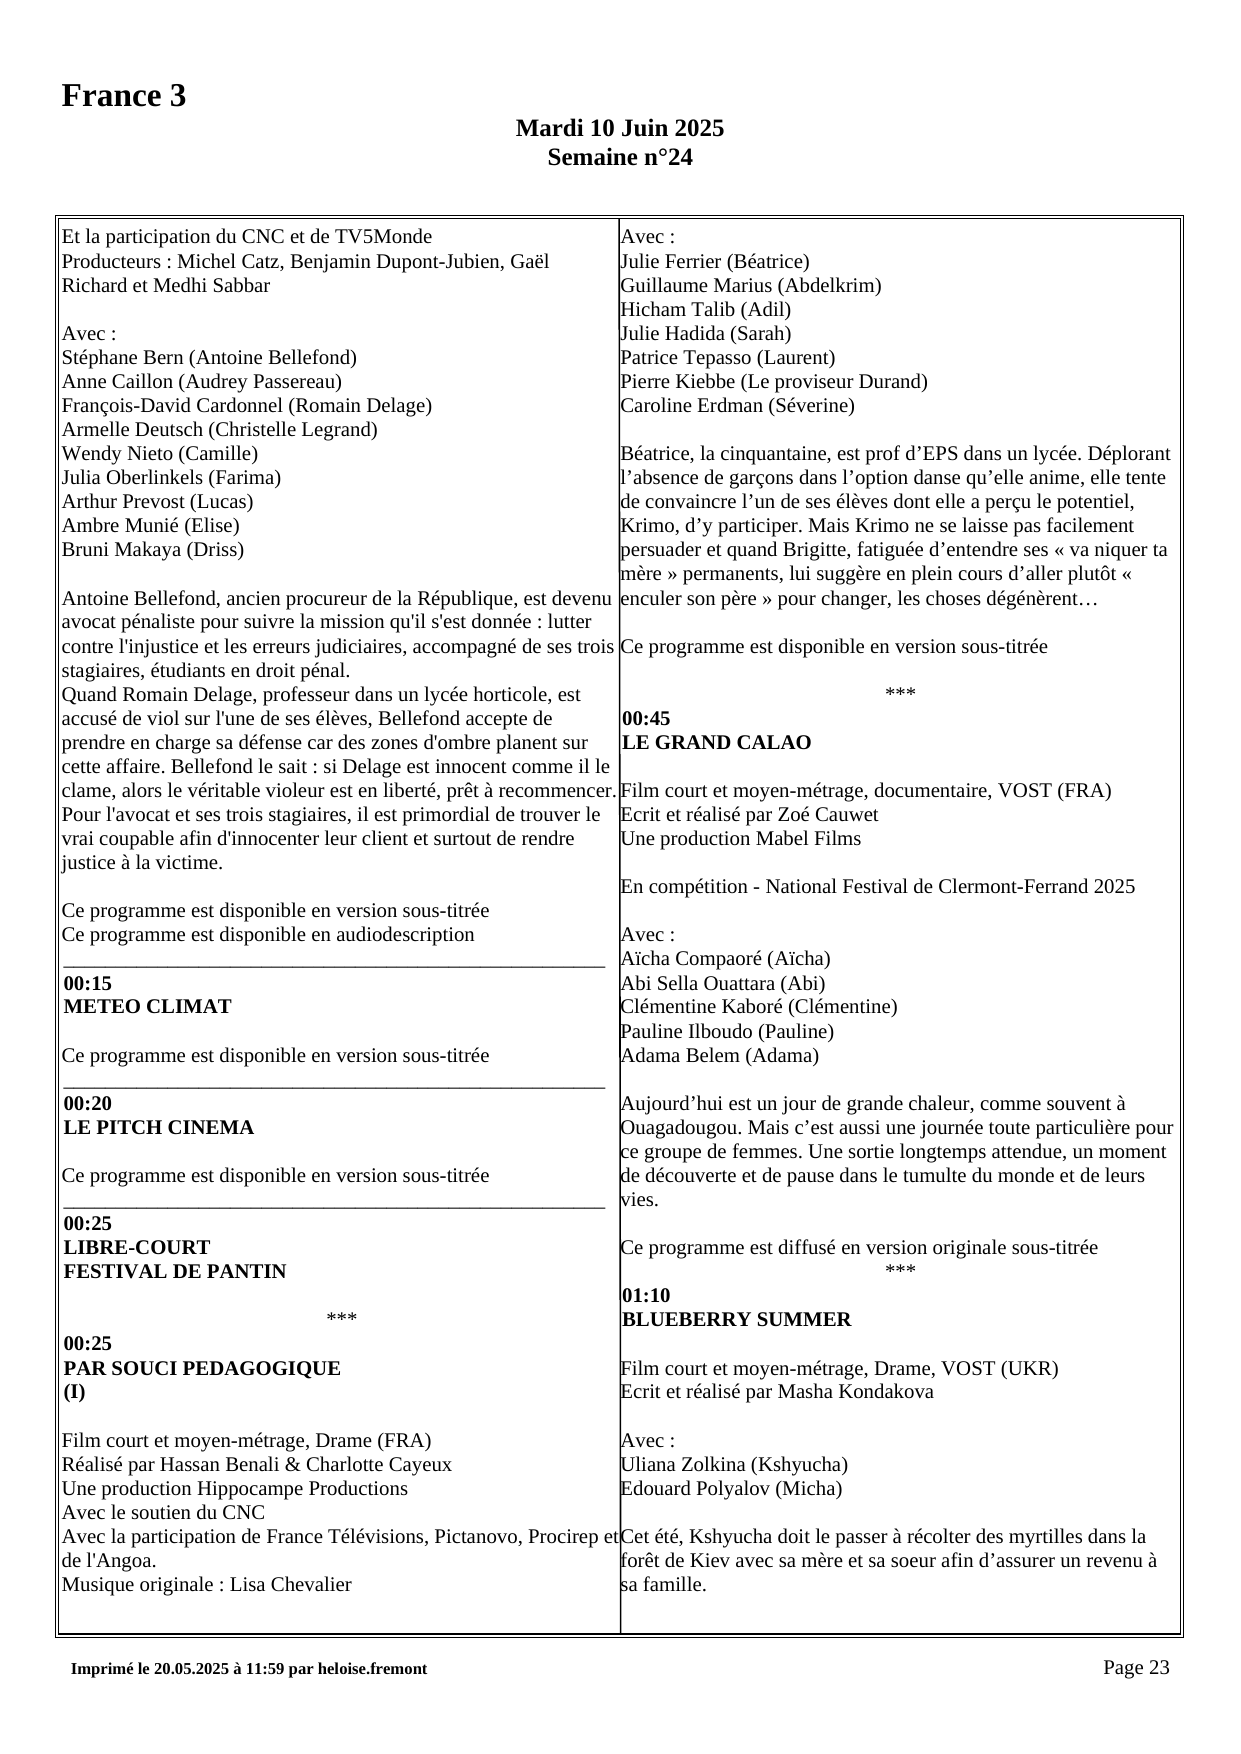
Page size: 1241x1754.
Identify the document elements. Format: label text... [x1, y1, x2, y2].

text PAR SOUCI PEDAGOGIQUE [63, 1355, 620, 1379]
text *** [622, 682, 1179, 706]
text 01:10 [622, 1283, 1179, 1307]
text 00:25 [63, 1211, 620, 1235]
text ____________________________________________________ [63, 1187, 620, 1211]
text ____________________________________________________ [63, 946, 620, 970]
text 00:25 [63, 1331, 620, 1355]
text *** [622, 1259, 1179, 1283]
text Ce programme est disponible en audiodescription [61, 922, 620, 946]
text LIBRE-COURT [63, 1235, 620, 1259]
text ____________________________________________________ [63, 1067, 620, 1091]
text Ce programme est disponible en version sous-titrée [61, 1043, 620, 1067]
text Film court et moyen-métrage, documentaire, VOST (FRA) Ecrit et réalisé par Zoé Cauwet Une production Mabel Films En compétition - National Festival de Clermont-Ferrand 2025 Avec : Aïcha Compaoré (Aïcha) Abi Sella Ouattara (Abi) Clémentine Kaboré (Clémentine) Pauline Ilboudo (Pauline) Adama Belem (Adama) Aujourd’hui est un jour de grande chaleur, comme souvent à Ouagadougou. Mais c’est aussi une journée toute particulière pour ce groupe de femmes. Une sortie longtemps attendue, un moment de découverte et de pause dans le tumulte du monde et de leurs vies. Ce programme est diffusé en version originale sous-titrée [620, 754, 1179, 1259]
text LE GRAND CALAO [622, 730, 1179, 754]
text *** [63, 1307, 620, 1331]
text FESTIVAL DE PANTIN [63, 1259, 620, 1283]
text 00:20 [63, 1091, 620, 1115]
text (I) [63, 1379, 620, 1403]
text LE PITCH CINEMA [63, 1115, 620, 1139]
text Film court et moyen-métrage, Drame (FRA) Réalisé par Hassan Benali & Charlotte Cayeux Une production Hippocampe Productions Avec le soutien du CNC Avec la participation de France Télévisions, Pictanovo, Procirep et de l'Angoa. Musique originale : Lisa Chevalier Avec : Julie Ferrier (Béatrice) Guillaume Marius (Abdelkrim) Hicham Talib (Adil) Julie Hadida (Sarah) Patrice Tepasso (Laurent) Pierre Kiebbe (Le proviseur Durand) Caroline Erdman (Séverine) Béatrice, la cinquantaine, est prof d’EPS dans un lycée. Déplorant l’absence de garçons dans l’option danse qu’elle anime, elle tente de convaincre l’un de ses élèves dont elle a perçu le potentiel, Krimo, d’y participer. Mais Krimo ne se laisse pas facilement persuader et quand Brigitte, fatiguée d’entendre ses « va niquer ta mère » permanents, lui suggère en plein cours d’aller plutôt « enculer son père » pour changer, les choses dégénèrent… [61, 1403, 620, 1620]
text METEO CLIMAT [63, 994, 620, 1018]
text 00:45 [622, 706, 1179, 730]
text Ce programme est disponible en version sous-titrée [620, 633, 1179, 658]
text BLUEBERRY SUMMER [622, 1307, 1179, 1331]
text Ce programme est disponible en version sous-titrée [61, 1163, 620, 1187]
text Ce programme est disponible en version sous-titrée [61, 898, 620, 922]
text Film court et moyen-métrage, Drame (FRA) Réalisé par Hassan Benali & Charlotte Cayeux Une production Hippocampe Productions Avec le soutien du CNC Avec la participation de France Télévisions, Pictanovo, Procirep et de l'Angoa. Musique originale : Lisa Chevalier Avec : Julie Ferrier (Béatrice) Guillaume Marius (Abdelkrim) Hicham Talib (Adil) Julie Hadida (Sarah) Patrice Tepasso (Laurent) Pierre Kiebbe (Le proviseur Durand) Caroline Erdman (Séverine) Béatrice, la cinquantaine, est prof d’EPS dans un lycée. Déplorant l’absence de garçons dans l’option danse qu’elle anime, elle tente de convaincre l’un de ses élèves dont elle a perçu le potentiel, Krimo, d’y participer. Mais Krimo ne se laisse pas facilement persuader et quand Brigitte, fatiguée d’entendre ses « va niquer ta mère » permanents, lui suggère en plein cours d’aller plutôt « enculer son père » pour changer, les choses dégénèrent… [620, 224, 1179, 609]
text Film court et moyen-métrage, Drame, VOST (UKR) Ecrit et réalisé par Masha Kondakova Avec : Uliana Zolkina (Kshyucha) Edouard Polyalov (Micha) Cet été, Kshyucha doit le passer à récolter des myrtilles dans la forêt de Kiev avec sa mère et sa soeur afin d’assurer un revenu à sa famille. [620, 1331, 1179, 1596]
text 00:15 [63, 970, 620, 994]
